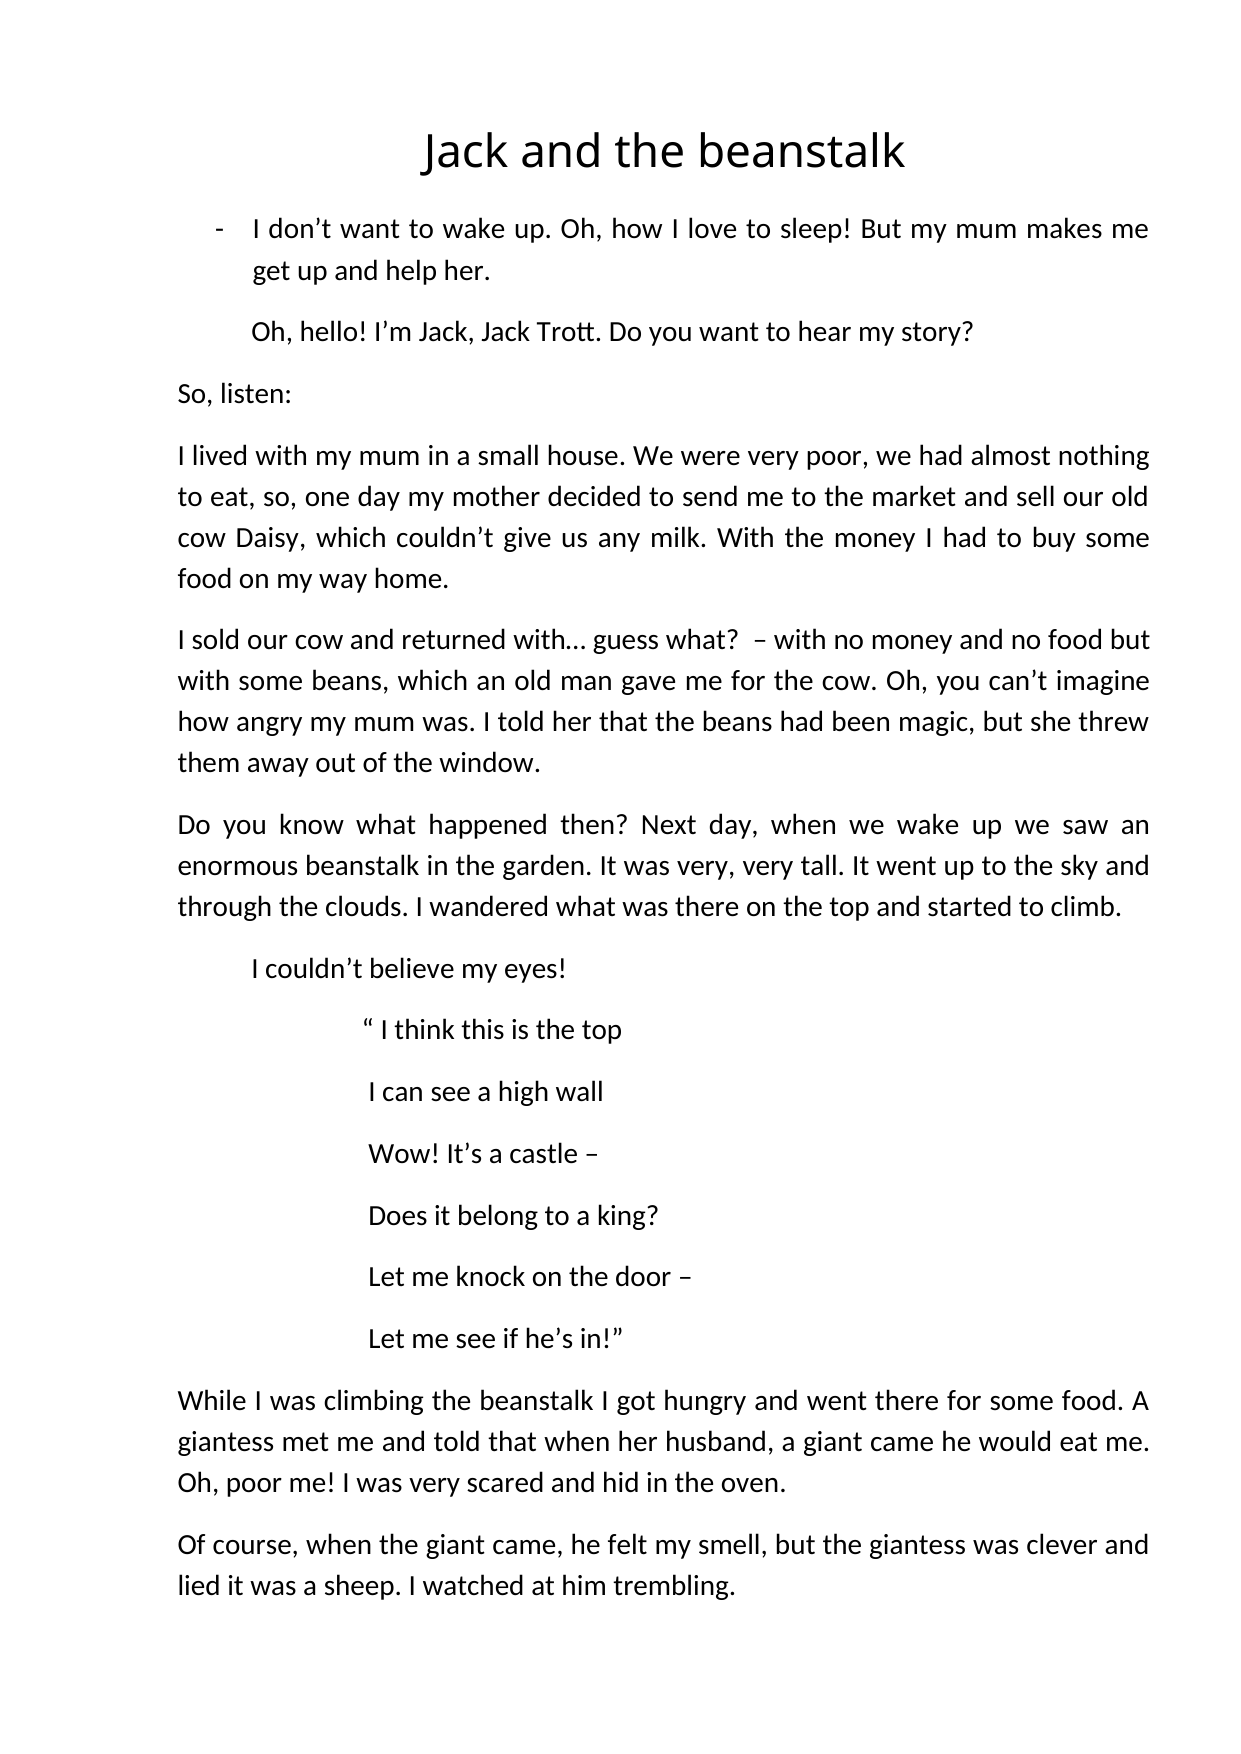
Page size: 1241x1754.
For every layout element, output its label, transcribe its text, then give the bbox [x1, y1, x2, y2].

text While I was climbing the beanstalk I got hungry and went there for some food. A giantess met me and told that when her husband, a giant came he would eat me. Oh, poor me! I was very scared and hid in the oven. [177, 1382, 1152, 1499]
text Oh, hello! I’m Jack, Jack Trott. Do you want to hear my story? [177, 313, 1152, 349]
text Let me see if he’s in!” [177, 1320, 1152, 1356]
text Does it belong to a king? [177, 1197, 1152, 1232]
text I lived with my mum in a small house. We were very poor, we had almost nothing to eat, so, one day my mother decided to send me to the market and sell our old cow Daisy, which couldn’t give us any milk. With the money I had to buy some food on my way home. [177, 437, 1152, 595]
text I sold our cow and returned with… guess what? – with no money and no food but with some beans, which an old man gave me for the cow. Oh, you can’t imagine how angry my mum was. I told her that the beans had been magic, but she threw them away out of the window. [177, 621, 1152, 780]
list I don’t want to wake up. Oh, how I love to sleep! But my mum makes me get up and help her. [215, 211, 1152, 287]
text Wow! It’s a castle – [177, 1135, 1152, 1171]
text Do you know what happened then? Next day, when we wake up we saw an enormous beanstalk in the garden. It was very, very tall. It went up to the sky and through the clouds. I wandered what was there on the top and started to climb. [177, 806, 1152, 923]
text So, listen: [177, 375, 1152, 411]
text I couldn’t believe my eyes! [177, 950, 1152, 985]
text Let me knock on the door – [177, 1258, 1152, 1294]
text Of course, when the giant came, he felt my smell, but the giantess was clever and lied it was a sheep. I watched at him trembling. [177, 1526, 1152, 1602]
text I can see a high wall [177, 1073, 1152, 1109]
text Jack and the beanstalk [177, 118, 1152, 181]
text “ I think this is the top [177, 1011, 1152, 1047]
